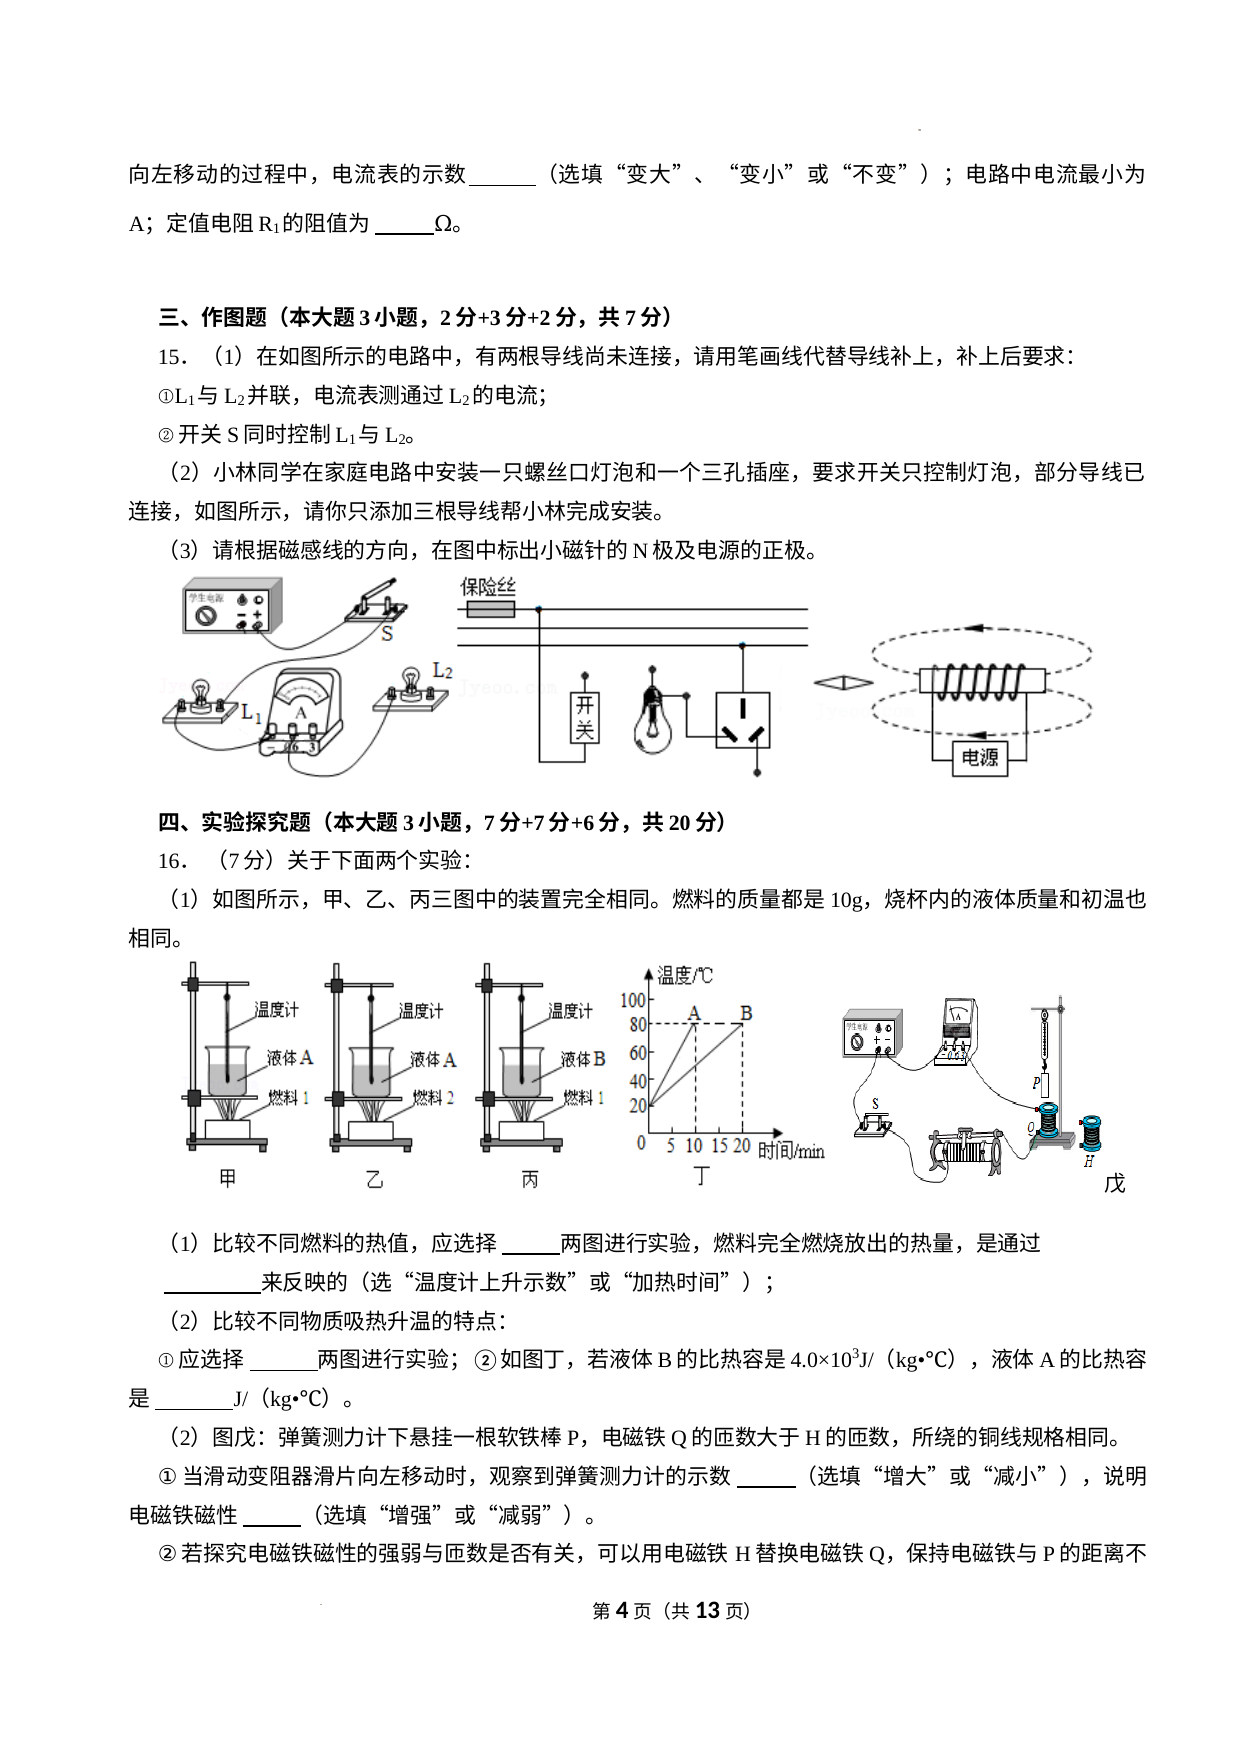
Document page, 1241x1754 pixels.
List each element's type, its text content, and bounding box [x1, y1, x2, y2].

text （1）比较不同燃料的热值，应选择 两图进行实验，燃料完全燃烧放出的热量，是通过 [128, 1226, 1147, 1258]
text 三、作图题（本大题3小题，2分+3分+2分，共7分） [128, 300, 1147, 332]
text ②开关S同时控制L1与L2。 [128, 416, 1147, 449]
text （2）图戊：弹簧测力计下悬挂一根软铁棒P，电磁铁Q的匝数大于H的匝数，所绕的铜线规格相同。 [128, 1420, 1147, 1452]
text ①当滑动变阻器滑片向左移动时，观察到弹簧测力计的示数 （选填“增大”或“减小”），说明电磁铁磁性 （选填“增强”或“减弱”）。 [128, 1458, 1147, 1530]
text （1）如图所示，甲、乙、丙三图中的装置完全相同。燃料的质量都是10g，烧杯内的液体质量和初温也相同。 [128, 882, 1147, 953]
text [128, 1536, 1147, 1569]
picture [157, 571, 1098, 782]
text （2）小林同学在家庭电路中安装一只螺丝口灯泡和一个三孔插座，要求开关只控制灯泡，部分导线已连接，如图所示，请你只添加三根导线帮小林完成安装。 [128, 455, 1147, 526]
text 四、实验探究题（本大题3小题，7分+7分+6分，共20分） [128, 804, 1147, 837]
text 15．（1）在如图所示的电路中，有两根导线尚未连接，请用笔画线代替导线补上，补上后要求： [128, 339, 1147, 371]
text （3）请根据磁感线的方向，在图中标出小磁针的N极及电源的正极。 [128, 533, 1147, 565]
text ①L1与L2并联，电流表测通过L2的电流； [128, 377, 1147, 410]
text 来反映的（选“温度计上升示数”或“加热时间”）； [128, 1264, 1147, 1297]
text （2）比较不同物质吸热升温的特点： [128, 1303, 1147, 1336]
picture [179, 959, 1104, 1192]
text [128, 157, 1147, 238]
text ①应选择 两图进行实验；②如图丁，若液体B的比热容是4.0×103J/（kg•℃），液体A的比热容是 J/（kg•℃）。 [128, 1342, 1147, 1413]
text 16． （7分）关于下面两个实验： [128, 843, 1147, 876]
